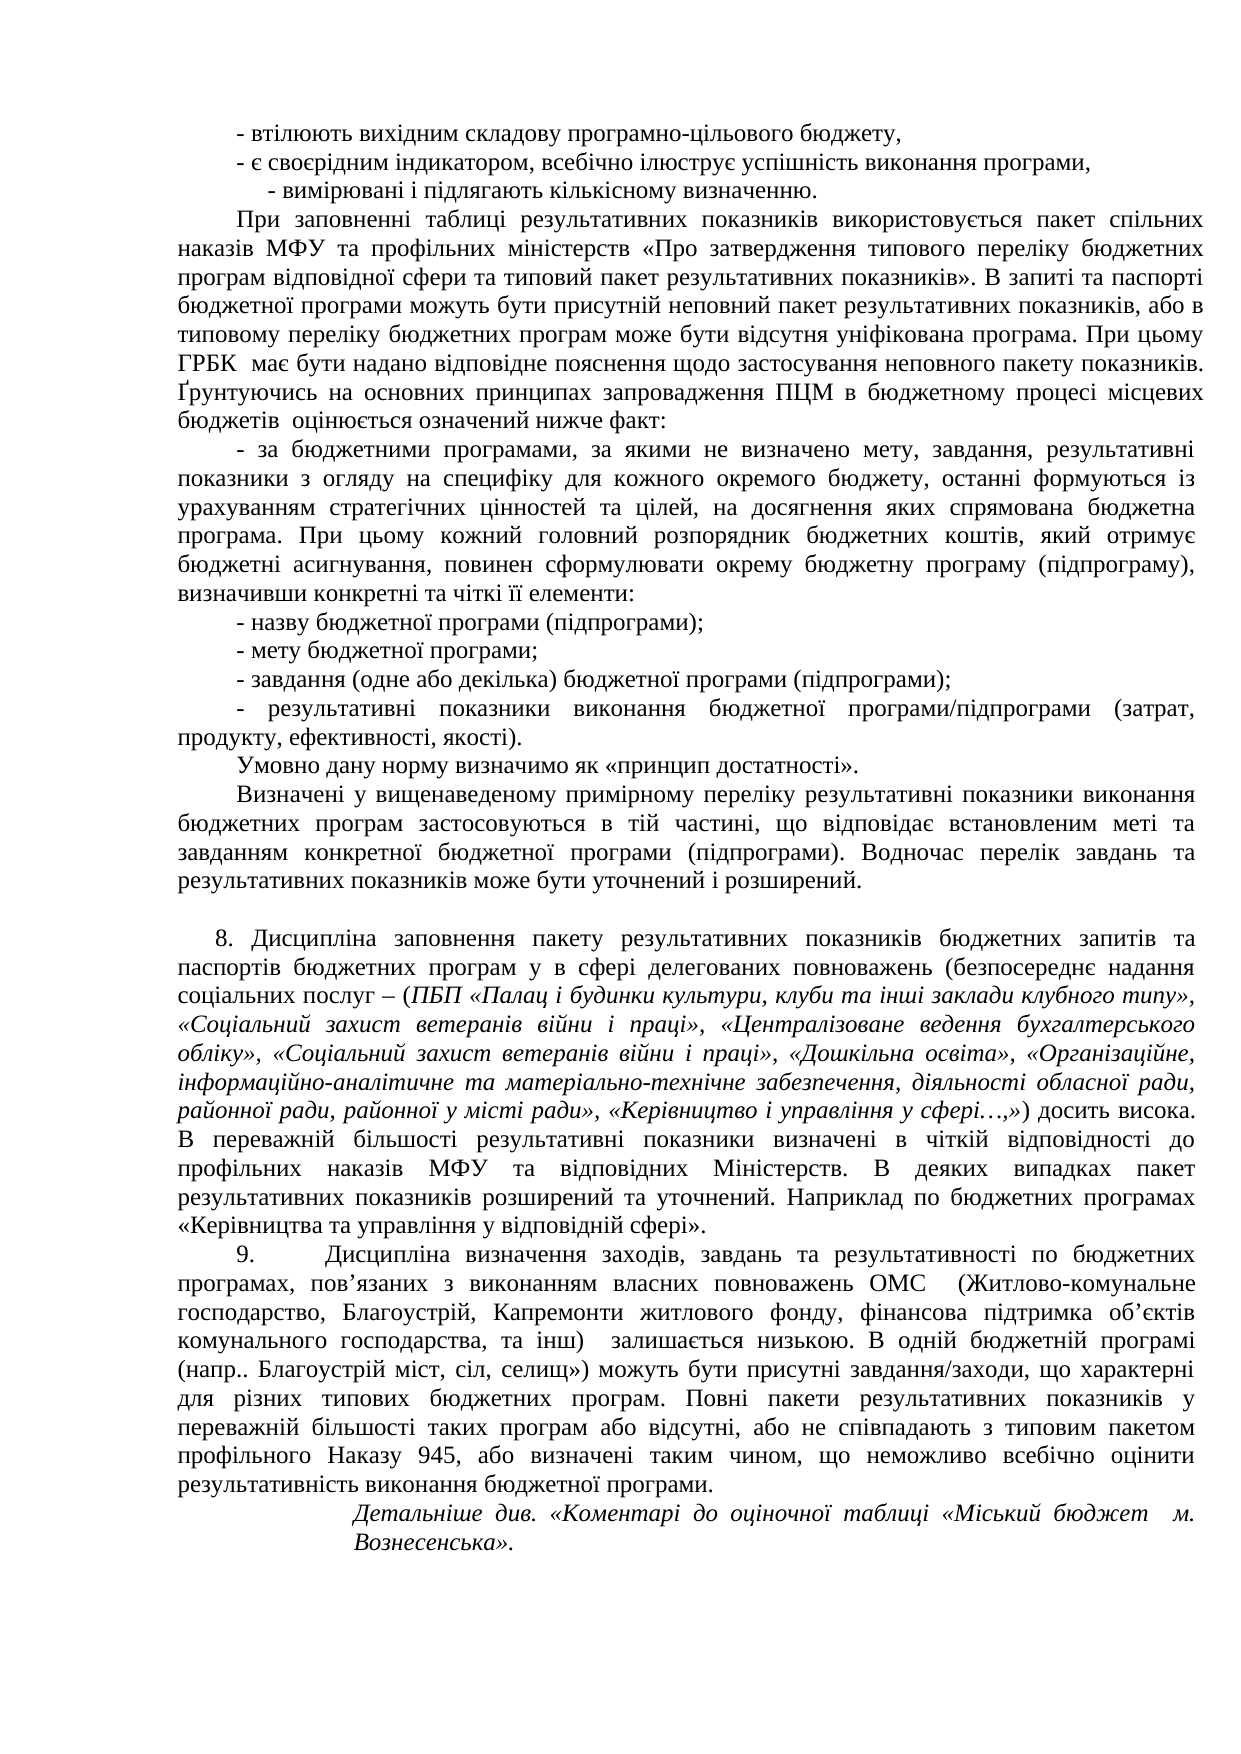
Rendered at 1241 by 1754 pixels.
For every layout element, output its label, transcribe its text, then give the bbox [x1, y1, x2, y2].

list Детальніше див. «Коментарі до оціночної таблиці «Міський бюджет м. Вознесенська». [353, 1498, 1196, 1556]
text - втілюють вихідним складову програмно-цільового бюджету, [177, 118, 1205, 147]
text - є своєрідним індикатором, всебічно ілюструє успішність виконання програми, [177, 147, 1205, 176]
text Умовно дану норму визначимо як «принцип достатності». [177, 751, 1196, 779]
text - мету бюджетної програми; [177, 636, 1196, 664]
text При заповненні таблиці результативних показників використовується пакет спільних наказів МФУ та профільних міністерств «Про затвердження типового переліку бюджетних програм відповідної сфери та типовий пакет результативних показників». В запиті та паспорті бюджетної програми можуть бути присутній неповний пакет результативних показників, або в типовому переліку бюджетних програм може бути відсутня уніфікована програма. При цьому ГРБК має бути надано відповідне пояснення щодо застосування неповного пакету показників. Ґрунтуючись на основних принципах запровадження ПЦМ в бюджетному процесі місцевих бюджетів оцінюється означений нижче факт: [177, 204, 1205, 434]
text - результативні показники виконання бюджетної програми/підпрограми (затрат, продукту, ефективності, якості). [177, 693, 1196, 751]
text - завдання (одне або декілька) бюджетної програми (підпрограми); [177, 664, 1196, 693]
text - за бюджетними програмами, за якими не визначено мету, завдання, результативні показники з огляду на специфіку для кожного окремого бюджету, останні формуються із урахуванням стратегічних цінностей та цілей, на досягнення яких спрямована бюджетна програма. При цьому кожний головний розпорядник бюджетних коштів, який отримує бюджетні асигнування, повинен сформулювати окрему бюджетну програму (підпрограму), визначивши конкретні та чіткі її елементи: [177, 434, 1196, 607]
list Дисципліна визначення заходів, завдань та результативності по бюджетних програмах, пов’язаних з виконанням власних повноважень ОМС (Житлово-комунальне господарство, Благоустрій, Капремонти житлового фонду, фінансова підтримка об’єктів комунального господарства, та інш) залишається низькою. В одній бюджетній програмі (напр.. Благоустрій міст, сіл, селищ») можуть бути присутні завдання/заходи, що характерні для різних типових бюджетних програм. Повні пакети результативних показників у переважній більшості таких програм або відсутні, або не співпадають з типовим пакетом профільного Наказу 945, або визначені таким чином, що неможливо всебічно оцінити результативність виконання бюджетної програми. [177, 1239, 1196, 1498]
text Визначені у вищенаведеному примірному переліку результативні показники виконання бюджетних програм застосовуються в тій частині, що відповідає встановленим меті та завданням конкретної бюджетної програми (підпрограми). Водночас перелік завдань та результативних показників може бути уточнений і розширений. [177, 779, 1196, 894]
text - назву бюджетної програми (підпрограми); [177, 607, 1196, 636]
text - вимірювані і підлягають кількісному визначенню. [177, 176, 1205, 204]
list Дисципліна заповнення пакету результативних показників бюджетних запитів та паспортів бюджетних програм у в сфері делегованих повноважень (безпосереднє надання соціальних послуг – (ПБП «Палац і будинки культури, клуби та інші заклади клубного типу», «Соціальний захист ветеранів війни і праці», «Централізоване ведення бухгалтерського обліку», «Соціальний захист ветеранів війни і праці», «Дошкільна освіта», «Організаційне, інформаційно-аналітичне та матеріально-технічне забезпечення, діяльності обласної ради, районної ради, районної у місті ради», «Керівництво і управління у сфері…,») досить висока. В переважній більшості результативні показники визначені в чіткій відповідності до профільних наказів МФУ та відповідних Міністерств. В деяких випадках пакет результативних показників розширений та уточнений. Наприклад по бюджетних програмах «Керівництва та управління у відповідній сфері». [177, 923, 1196, 1239]
